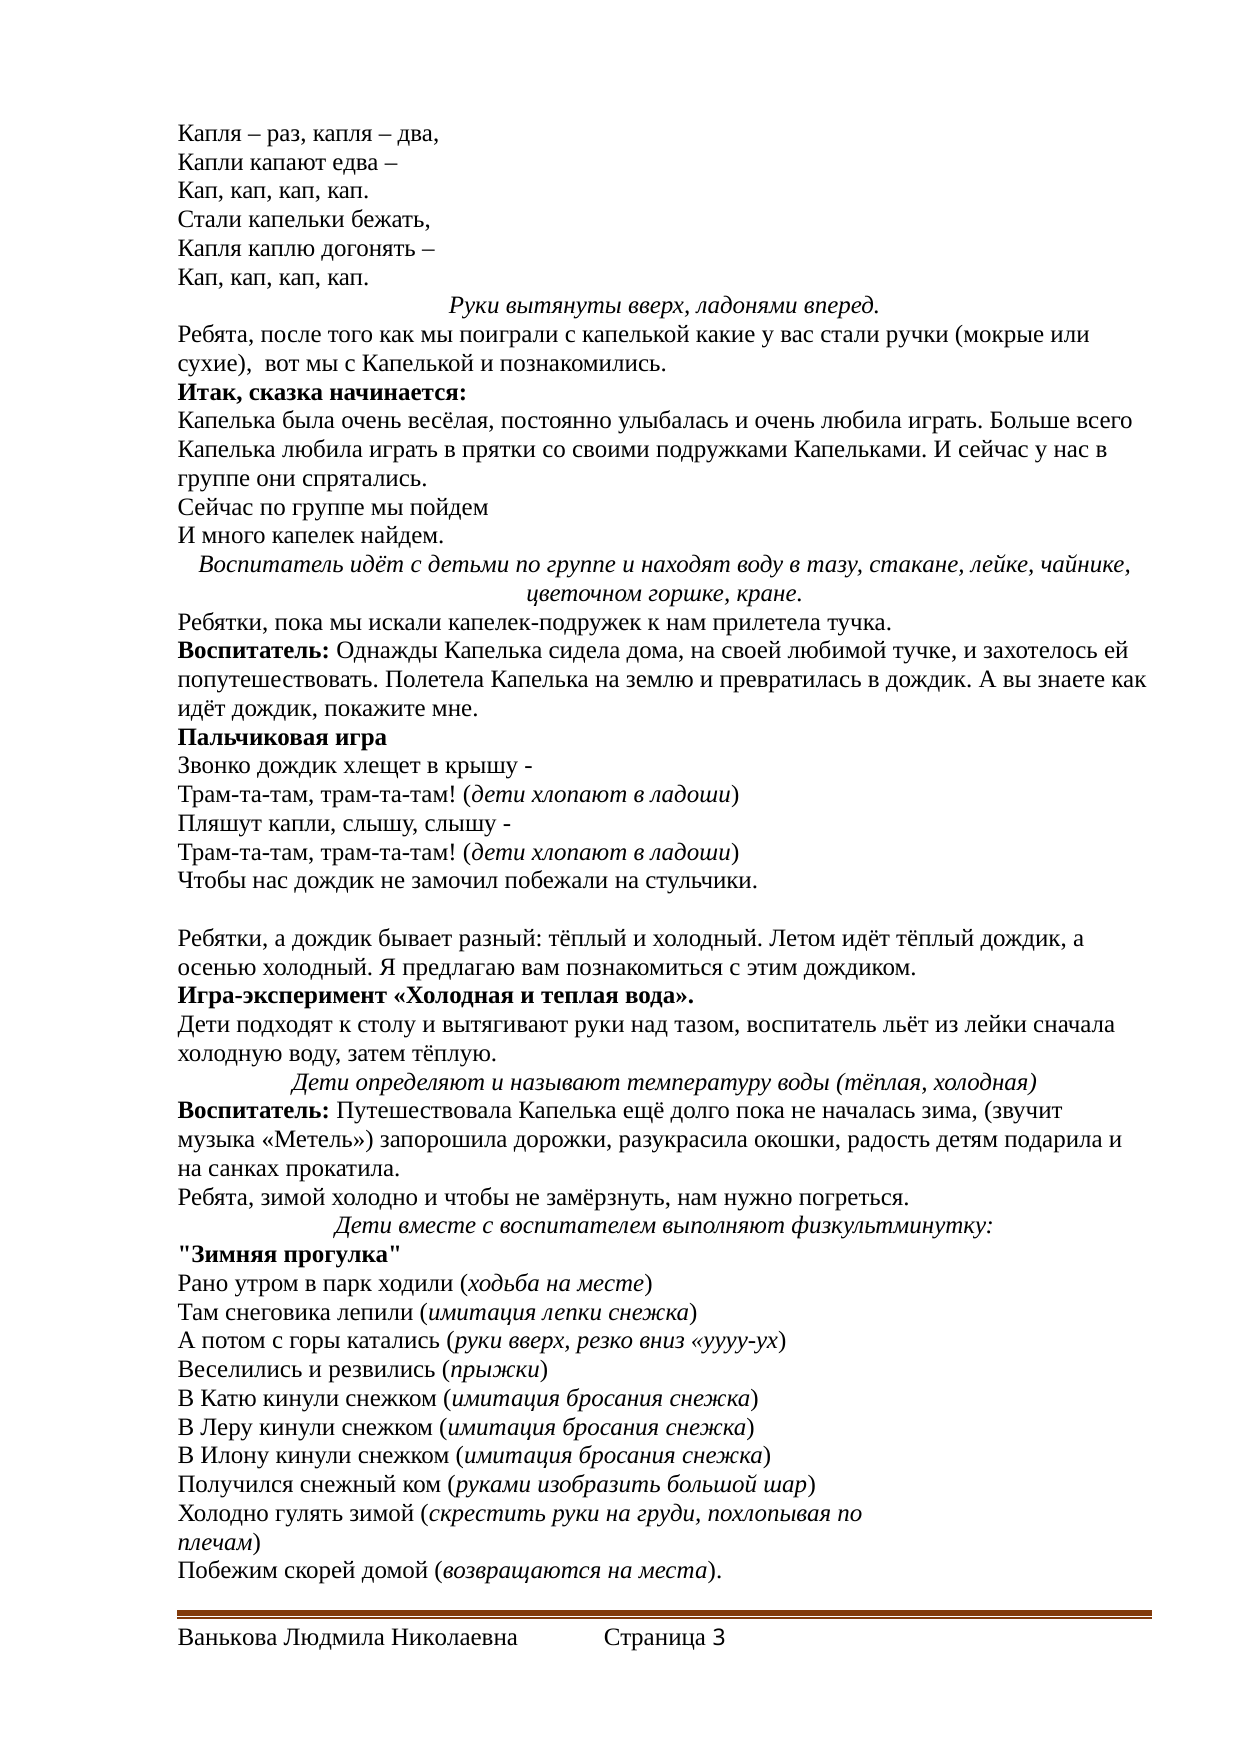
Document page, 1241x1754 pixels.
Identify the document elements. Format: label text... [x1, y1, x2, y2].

text Воспитатель: Однажды Капелька сидела дома, на своей любимой тучке, и захотелось ей [177, 636, 1152, 664]
text Рано утром в парк ходили (ходьба на месте) [177, 1268, 1152, 1297]
text группе они спрятались. [177, 463, 1152, 492]
text музыка «Метель») запорошила дорожки, разукрасила окошки, радость детям подарила и [177, 1124, 1152, 1153]
text Ребятки, пока мы искали капелек-подружек к нам прилетела тучка. [177, 607, 1152, 636]
text Ребята, после того как мы поиграли с капелькой какие у вас стали ручки (мокрые или [177, 319, 1152, 348]
text Капля – раз, капля – два, [177, 118, 1152, 147]
text Трам-та-там, трам-та-там! (дети хлопают в ладоши) [177, 837, 1152, 866]
text Трам-та-там, трам-та-там! (дети хлопают в ладоши) [177, 779, 1152, 808]
text Там снеговика лепили (имитация лепки снежка) [177, 1297, 1152, 1326]
text Дети подходят к столу и вытягивают руки над тазом, воспитатель льёт из лейки сначала [177, 1009, 1152, 1038]
text Сейчас по группе мы пойдем [177, 492, 1152, 521]
text А потом с горы катались (руки вверх, резко вниз «уууу-ух) [177, 1326, 1152, 1354]
text В Илону кинули снежком (имитация бросания снежка) [177, 1441, 1152, 1469]
text В Катю кинули снежком (имитация бросания снежка) [177, 1383, 1152, 1412]
text Итак, сказка начинается: [177, 377, 1152, 406]
text Капелька любила играть в прятки со своими подружками Капельками. И сейчас у нас в [177, 434, 1152, 463]
text сухие), вот мы с Капелькой и познакомились. [177, 348, 1152, 377]
text холодную воду, затем тёплую. [177, 1038, 1152, 1067]
text на санках прокатила. [177, 1153, 1152, 1182]
text Кап, кап, кап, кап. [177, 176, 1152, 204]
text Кап, кап, кап, кап. [177, 262, 1152, 291]
text Капли капают едва – [177, 147, 1152, 176]
text Дети определяют и называют температуру воды (тёплая, холодная) [177, 1067, 1152, 1096]
text Капля каплю догонять – [177, 233, 1152, 262]
text Звонко дождик хлещет в крышу - [177, 751, 1152, 779]
text цветочном горшке, кране. [177, 578, 1152, 607]
text Стали капельки бежать, [177, 204, 1152, 233]
text Побежим скорей домой (возвращаются на места). [177, 1556, 1152, 1584]
text Пляшут капли, слышу, слышу - [177, 808, 1152, 837]
text Капелька была очень весёлая, постоянно улыбалась и очень любила играть. Больше всего [177, 406, 1152, 434]
text Получился снежный ком (руками изобразить большой шар) [177, 1469, 1152, 1498]
text попутешествовать. Полетела Капелька на землю и превратилась в дождик. А вы знаете как [177, 664, 1152, 693]
text Ребята, зимой холодно и чтобы не замёрзнуть, нам нужно погреться. [177, 1182, 1152, 1211]
text Дети вместе с воспитателем выполняют физкультминутку: [177, 1211, 1152, 1239]
text Воспитатель идёт с детьми по группе и находят воду в тазу, стакане, лейке, чайнике, [177, 549, 1152, 578]
text Игра-эксперимент «Холодная и теплая вода». [177, 981, 1152, 1009]
text Ребятки, а дождик бывает разный: тёплый и холодный. Летом идёт тёплый дождик, а [177, 923, 1152, 952]
text Пальчиковая игра [177, 722, 1152, 751]
text "Зимняя прогулка" [177, 1239, 1152, 1268]
text Чтобы нас дождик не замочил побежали на стульчики. [177, 866, 1152, 894]
text осенью холодный. Я предлагаю вам познакомиться с этим дождиком. [177, 952, 1152, 981]
text И много капелек найдем. [177, 521, 1152, 549]
text Руки вытянуты вверх, ладонями вперед. [177, 291, 1152, 319]
text Веселились и резвились (прыжки) [177, 1354, 1152, 1383]
text идёт дождик, покажите мне. [177, 693, 1152, 722]
text плечам) [177, 1527, 1152, 1556]
text Воспитатель: Путешествовала Капелька ещё долго пока не началась зима, (звучит [177, 1096, 1152, 1124]
text Холодно гулять зимой (скрестить руки на груди, похлопывая по [177, 1498, 1152, 1527]
text В Леру кинули снежком (имитация бросания снежка) [177, 1412, 1152, 1441]
